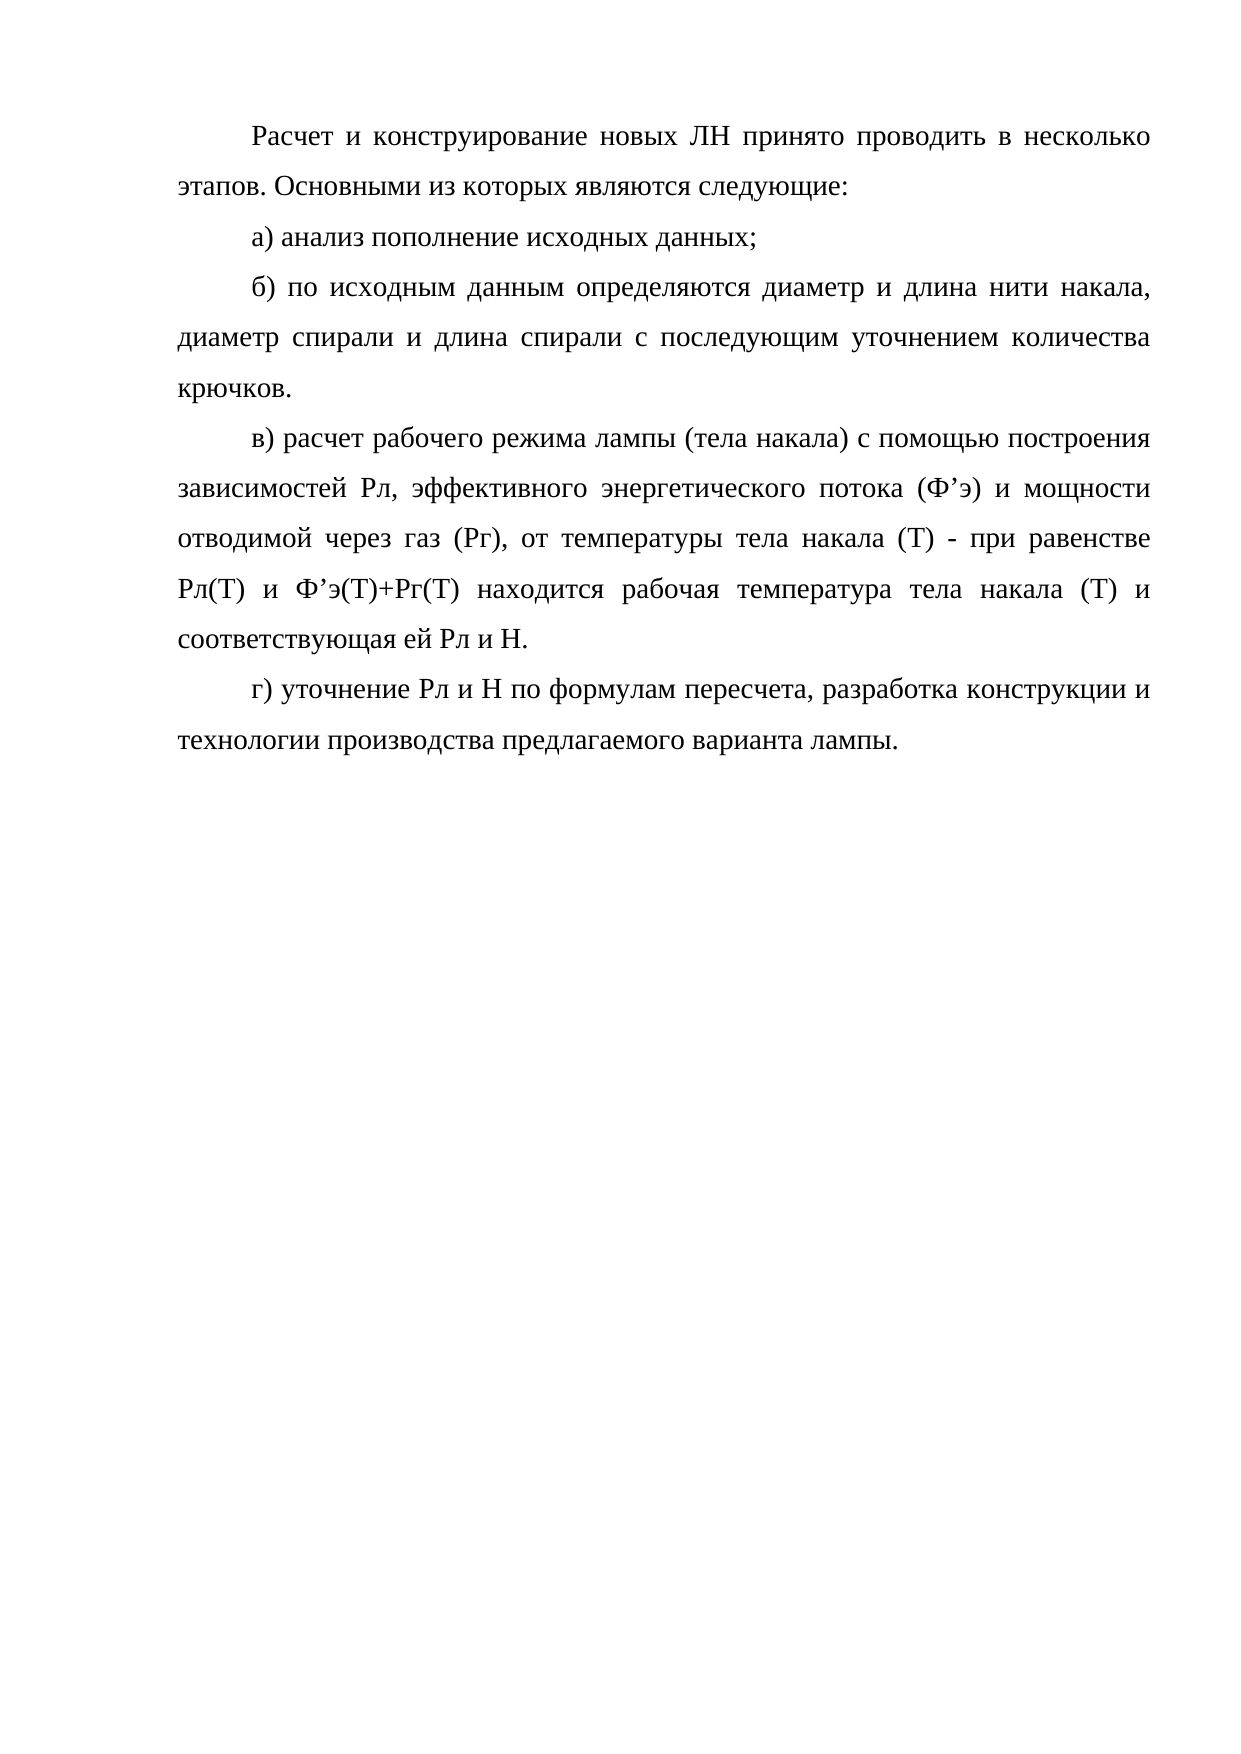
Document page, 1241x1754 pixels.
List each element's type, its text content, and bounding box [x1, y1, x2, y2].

text г) уточнение Рл и Н по формулам пересчета, разработка конструкции и технологии производства предлагаемого варианта лампы. [177, 672, 1152, 755]
text Расчет и конструирование новых ЛН принято проводить в несколько этапов. Основными из которых являются следующие: [177, 118, 1152, 202]
text в) расчет рабочего режима лампы (тела накала) с помощью построения зависимостей Рл, эффективного энергетического потока (Ф’э) и мощности отводимой через газ (Рг), от температуры тела накала (Т) - при равенстве Рл(Т) и Ф’э(Т)+Рг(Т) находится рабочая температура тела накала (Т) и соответствующая ей Рл и Н. [177, 420, 1152, 655]
text а) анализ пополнение исходных данных; [177, 219, 1152, 252]
text б) по исходным данным определяются диаметр и длина нити накала, диаметр спирали и длина спирали с последующим уточнением количества крючков. [177, 269, 1152, 403]
